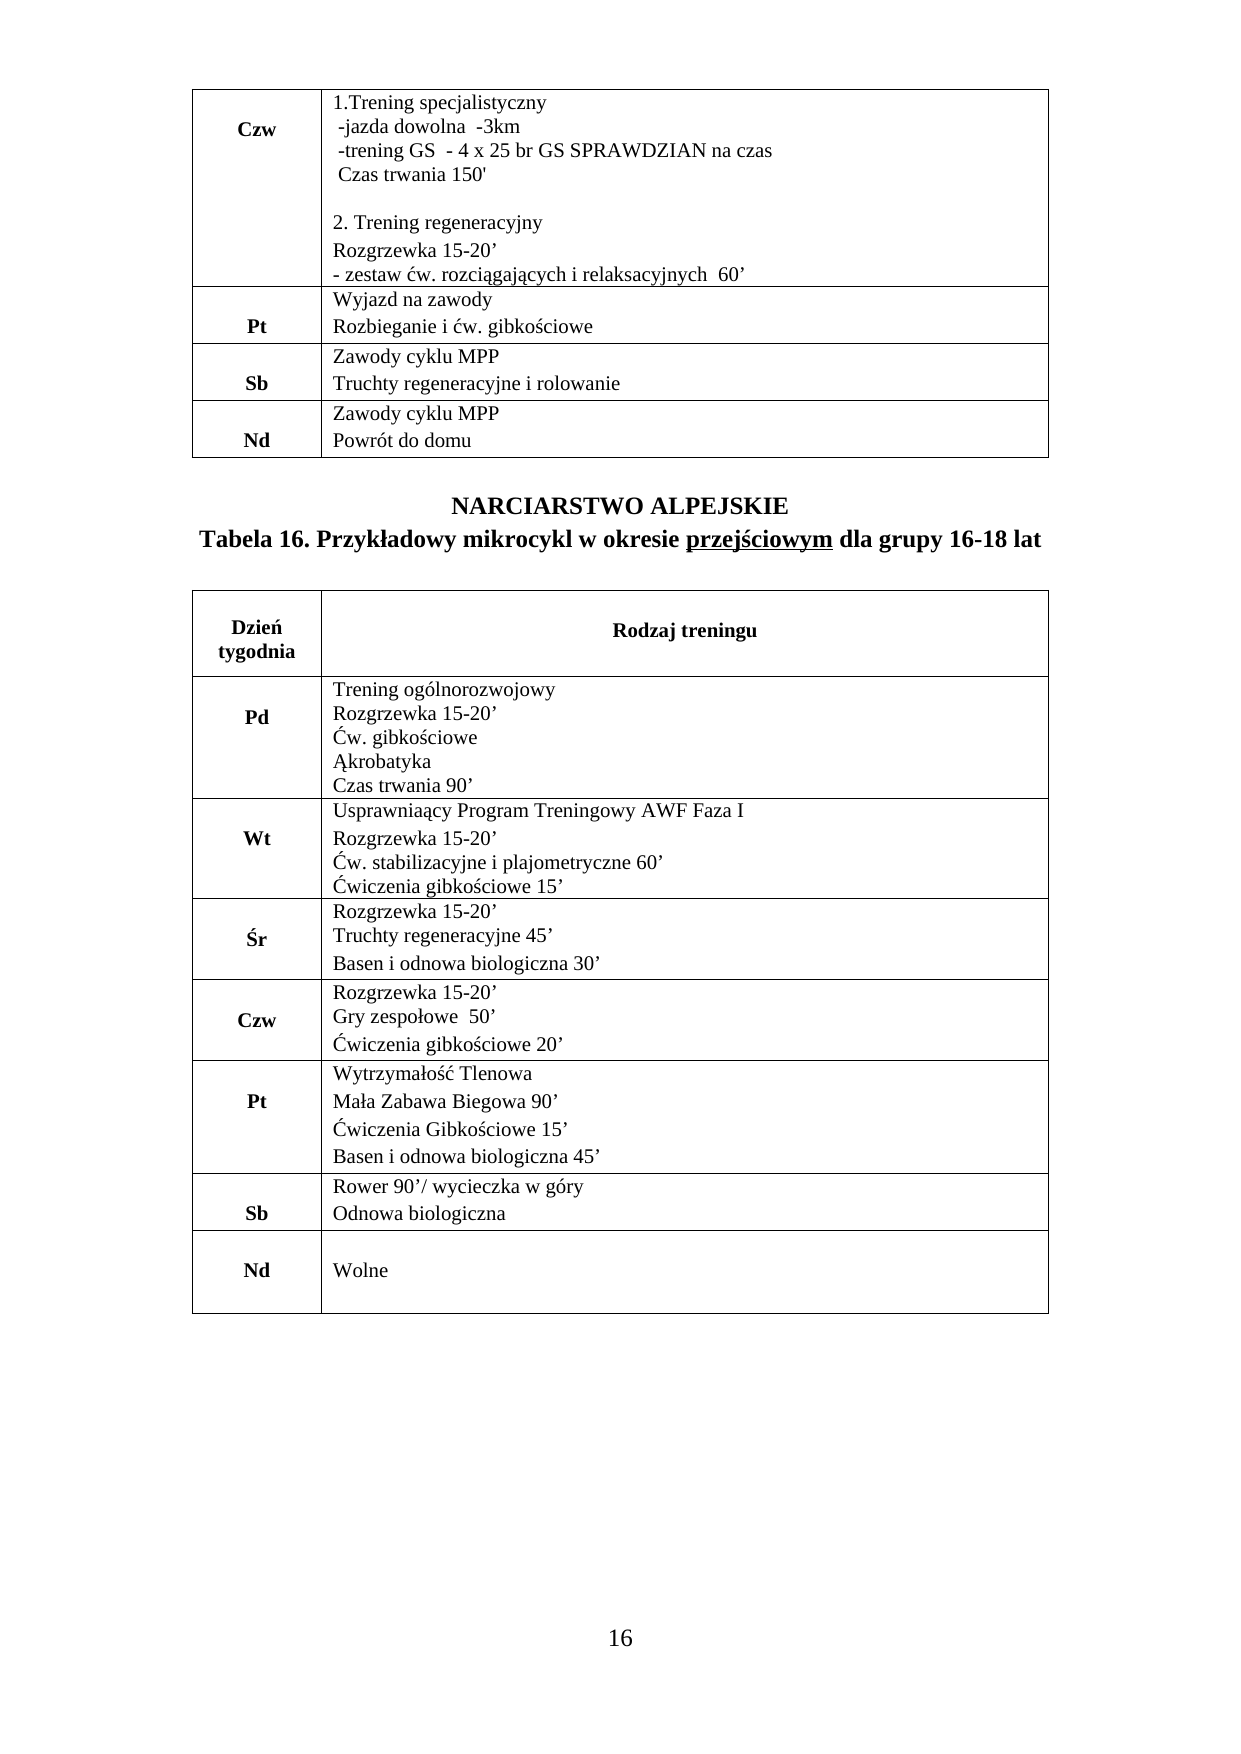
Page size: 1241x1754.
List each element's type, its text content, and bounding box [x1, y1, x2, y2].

table_cell Usprawniaący Program Treningowy AWF Faza I Rozgrzewka 15-20’ Ćw. stabilizacyjne i plajometryczne 60’ Ćwiczenia gibkościowe 15’ [322, 799, 1048, 898]
table_cell Czw [193, 980, 321, 1060]
table_cell Wolne [322, 1231, 1048, 1313]
table_cell Śr [193, 899, 321, 979]
table_cell Zawody cyklu MPP Powrót do domu [322, 401, 1048, 457]
table_cell Rozgrzewka 15-20’ Truchty regeneracyjne 45’ Basen i odnowa biologiczna 30’ [322, 899, 1048, 979]
table_header Rodzaj treningu [322, 591, 1048, 676]
table_cell Trening ogólnorozwojowy Rozgrzewka 15-20’ Ćw. gibkościowe Ąkrobatyka Czas trwania 90’ [322, 677, 1048, 797]
table_cell Pt [193, 287, 321, 343]
text NARCIARSTWO ALPEJSKIE [148, 491, 1092, 519]
table_cell Zawody cyklu MPP Truchty regeneracyjne i rolowanie [322, 344, 1048, 400]
table_cell Sb [193, 344, 321, 400]
table_cell Wt [193, 799, 321, 898]
table_cell Rozgrzewka 15-20’ Gry zespołowe 50’ Ćwiczenia gibkościowe 20’ [322, 980, 1048, 1060]
table_cell Czw [193, 90, 321, 286]
table_cell 1.Trening specjalistyczny -jazda dowolna -3km -trening GS - 4 x 25 br GS SPRAWDZIAN na czas Czas trwania 150' 2. Trening regeneracyjny Rozgrzewka 15-20’ - zestaw ćw. rozciągających i relaksacyjnych 60’ [322, 90, 1048, 286]
table_cell Pt [193, 1061, 321, 1172]
table_cell Rower 90’/ wycieczka w góry Odnowa biologiczna [322, 1174, 1048, 1229]
table_header Dzień tygodnia [193, 591, 321, 676]
table_cell Wytrzymałość Tlenowa Mała Zabawa Biegowa 90’ Ćwiczenia Gibkościowe 15’ Basen i odnowa biologiczna 45’ [322, 1061, 1048, 1172]
table_cell Wyjazd na zawody Rozbieganie i ćw. gibkościowe [322, 287, 1048, 343]
table_cell Nd [193, 401, 321, 457]
text Tabela 16. Przykładowy mikrocykl w okresie przejściowym dla grupy 16-18 lat [148, 524, 1092, 552]
table_cell Sb [193, 1174, 321, 1229]
table_cell Nd [193, 1231, 321, 1313]
table_cell Pd [193, 677, 321, 797]
